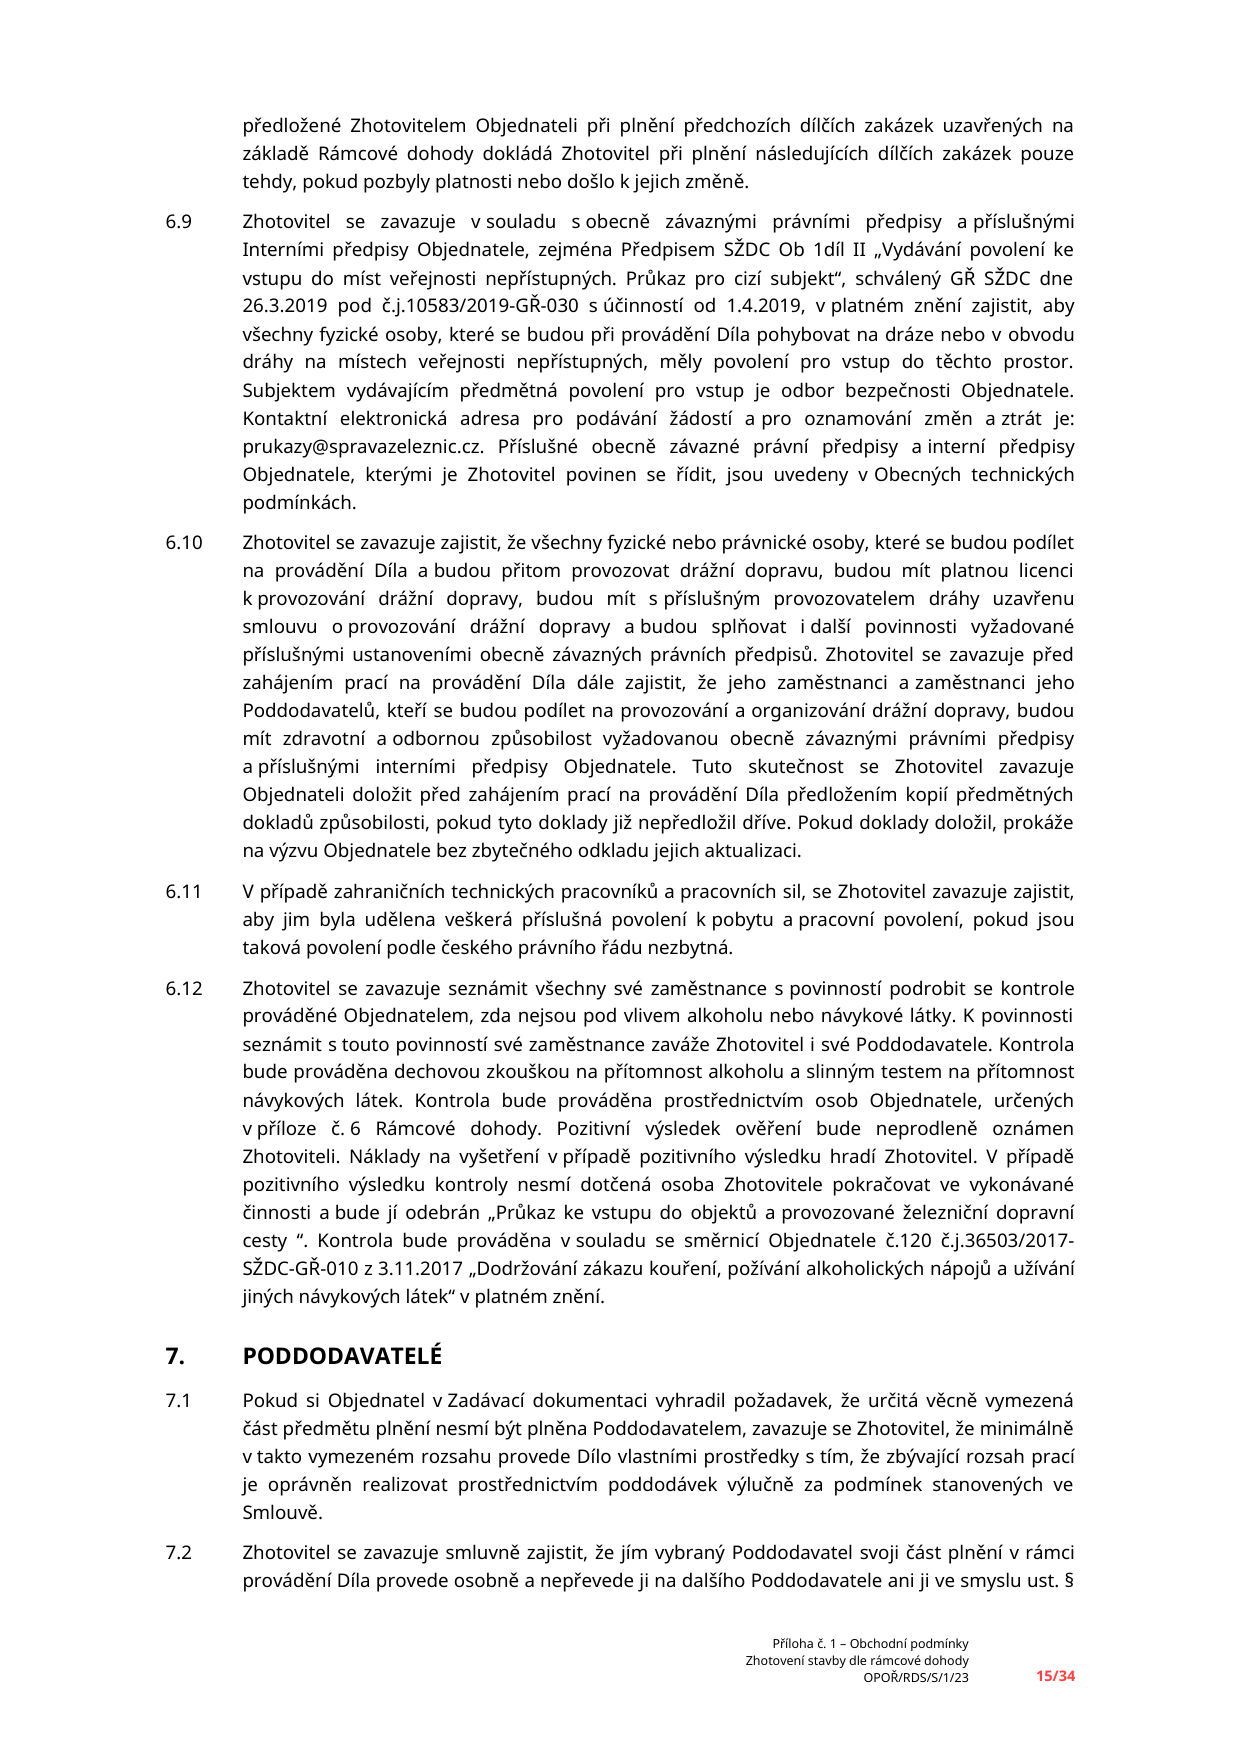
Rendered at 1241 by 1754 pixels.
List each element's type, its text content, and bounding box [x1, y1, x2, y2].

text Zhotovitel se zavazuje v souladu s obecně závaznými právními předpisy a příslušnými Interními předpisy Objednatele, zejména Předpisem SŽDC Ob 1díl II „Vydávání povolení ke vstupu do míst veřejnosti nepřístupných. Průkaz pro cizí subjekt“, schválený GŘ SŽDC dne 26.3.2019 pod č.j.10583/2019-GŘ-030 s účinností od 1.4.2019, v platném znění zajistit, aby všechny fyzické osoby, které se budou při provádění Díla pohybovat na dráze nebo v obvodu dráhy na místech veřejnosti nepřístupných, měly povolení pro vstup do těchto prostor. Subjektem vydávajícím předmětná povolení pro vstup je odbor bezpečnosti Objednatele. Kontaktní elektronická adresa pro podávání žádostí a pro oznamování změn a ztrát je: prukazy@spravazeleznic.cz. Příslušné obecně závazné právní předpisy a interní předpisy Objednatele, kterými je Zhotovitel povinen se řídit, jsou uvedeny v Obecných technických podmínkách. [165, 209, 1075, 514]
text Pokud si Objednatel v Zadávací dokumentaci vyhradil požadavek, že určitá věcně vymezená část předmětu plnění nesmí být plněna Poddodavatelem, zavazuje se Zhotovitel, že minimálně v takto vymezeném rozsahu provede Dílo vlastními prostředky s tím, že zbývající rozsah prací je oprávněn realizovat prostřednictvím poddodávek výlučně za podmínek stanovených ve Smlouvě. [165, 1387, 1075, 1525]
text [165, 1540, 1075, 1593]
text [165, 112, 1075, 194]
text Zhotovitel se zavazuje zajistit, že všechny fyzické nebo právnické osoby, které se budou podílet na provádění Díla a budou přitom provozovat drážní dopravu, budou mít platnou licenci k provozování drážní dopravy, budou mít s příslušným provozovatelem dráhy uzavřenu smlouvu o provozování drážní dopravy a budou splňovat i další povinnosti vyžadované příslušnými ustanoveními obecně závazných právních předpisů. Zhotovitel se zavazuje před zahájením prací na provádění Díla dále zajistit, že jeho zaměstnanci a zaměstnanci jeho Poddodavatelů, kteří se budou podílet na provozování a organizování drážní dopravy, budou mít zdravotní a odbornou způsobilost vyžadovanou obecně závaznými právními předpisy a příslušnými interními předpisy Objednatele. Tuto skutečnost se Zhotovitel zavazuje Objednateli doložit před zahájením prací na provádění Díla předložením kopií předmětných dokladů způsobilosti, pokud tyto doklady již nepředložil dříve. Pokud doklady doložil, prokáže na výzvu Objednatele bez zbytečného odkladu jejich aktualizaci. [165, 529, 1075, 863]
text PODDODAVATELÉ [165, 1340, 1075, 1371]
text V případě zahraničních technických pracovníků a pracovních sil, se Zhotovitel zavazuje zajistit, aby jim byla udělena veškerá příslušná povolení k pobytu a pracovní povolení, pokud jsou taková povolení podle českého právního řádu nezbytná. [165, 878, 1075, 960]
text Zhotovitel se zavazuje seznámit všechny své zaměstnance s povinností podrobit se kontrole prováděné Objednatelem, zda nejsou pod vlivem alkoholu nebo návykové látky. K povinnosti seznámit s touto povinností své zaměstnance zaváže Zhotovitel i své Poddodavatele. Kontrola bude prováděna dechovou zkouškou na přítomnost alkoholu a slinným testem na přítomnost návykových látek. Kontrola bude prováděna prostřednictvím osob Objednatele, určených v příloze č. 6 Rámcové dohody. Pozitivní výsledek ověření bude neprodleně oznámen Zhotoviteli. Náklady na vyšetření v případě pozitivního výsledku hradí Zhotovitel. V případě pozitivního výsledku kontroly nesmí dotčená osoba Zhotovitele pokračovat ve vykonávané činnosti a bude jí odebrán „Průkaz ke vstupu do objektů a provozované železniční dopravní cesty “. Kontrola bude prováděna v souladu se směrnicí Objednatele č.120 č.j.36503/2017-SŽDC-GŘ-010 z 3.11.2017 „Dodržování zákazu kouření, požívání alkoholických nápojů a užívání jiných návykových látek“ v platném znění. [165, 975, 1075, 1308]
